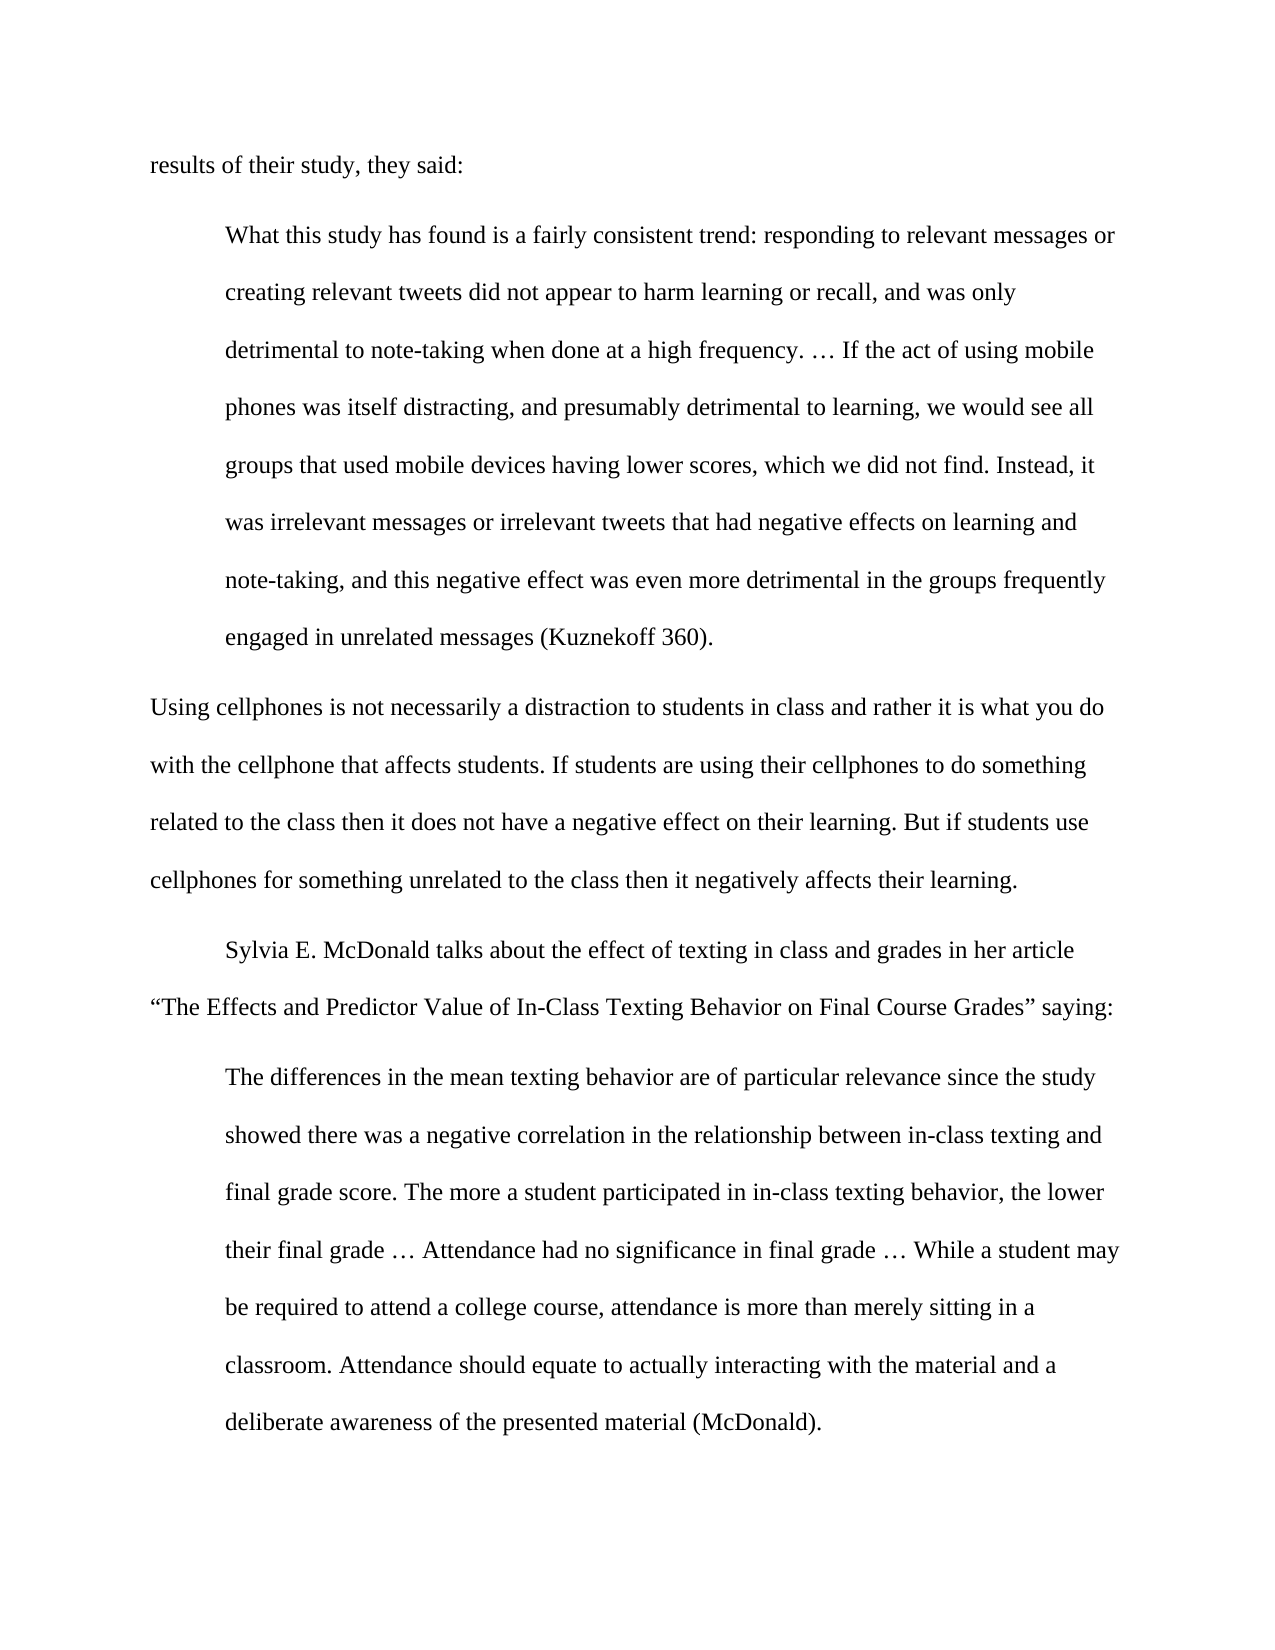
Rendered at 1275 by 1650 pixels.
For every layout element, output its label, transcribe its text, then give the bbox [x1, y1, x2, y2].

text What this study has found is a fairly consistent trend: responding to relevant messages or creating relevant tweets did not appear to harm learning or recall, and was only detrimental to note-taking when done at a high frequency. … If the act of using mobile phones was itself distracting, and presumably detrimental to learning, we would see all groups that used mobile devices having lower scores, which we did not find. Instead, it was irrelevant messages or irrelevant tweets that had negative effects on learning and note-taking, and this negative effect was even more detrimental in the groups frequently engaged in unrelated messages (Kuznekoff 360). [225, 220, 1125, 651]
text Using cellphones is not necessarily a distraction to students in class and rather it is what you do with the cellphone that affects students. If students are using their cellphones to do something related to the class then it does not have a negative effect on their learning. But if students use cellphones for something unrelated to the class then it negatively affects their learning. [150, 692, 1125, 894]
text Sylvia E. McDonald talks about the effect of texting in class and grades in her article “The Effects and Predictor Value of In-Class Texting Behavior on Final Course Grades” saying: [150, 935, 1125, 1021]
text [150, 150, 1125, 179]
text The differences in the mean texting behavior are of particular relevance since the study showed there was a negative correlation in the relationship between in-class texting and final grade score. The more a student participated in in-class texting behavior, the lower their final grade … Attendance had no significance in final grade … While a student may be required to attend a college course, attendance is more than merely sitting in a classroom. Attendance should equate to actually interacting with the material and a deliberate awareness of the presented material (McDonald). [225, 1062, 1125, 1436]
